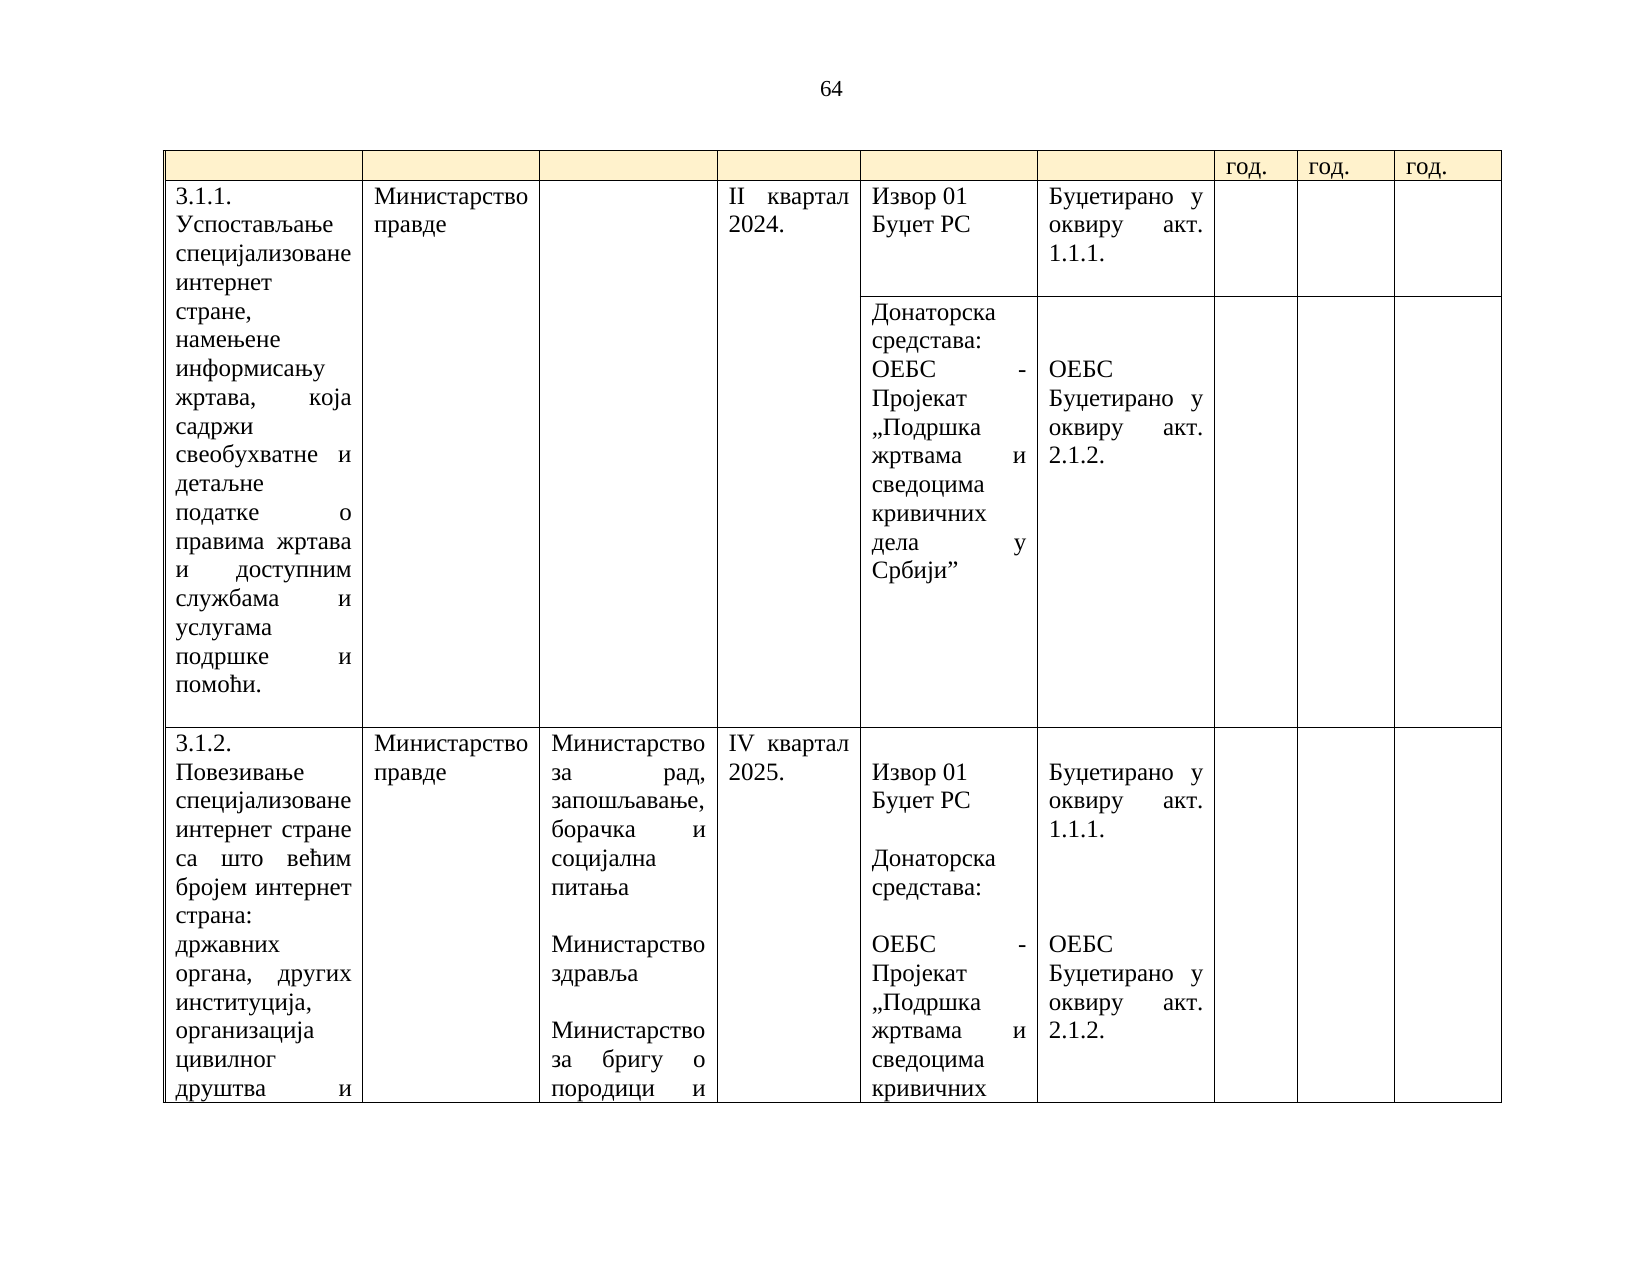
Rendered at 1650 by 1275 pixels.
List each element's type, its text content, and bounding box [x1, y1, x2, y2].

table_cell [1215, 181, 1297, 296]
table_cell [540, 181, 717, 727]
table_cell Донаторска средстава: ОЕБС - Пројекат „Подршка жртвама и сведоцима кривичних дела у Србијиˮ [861, 297, 1037, 727]
table_cell 2023. год. [1215, 151, 1297, 180]
table_cell [1395, 728, 1501, 1102]
table_cell Извор 01 Буџет РС [861, 181, 1037, 296]
table_cell II квартал 2024. [718, 181, 860, 727]
table_cell Министарство правде [363, 728, 539, 1102]
table_cell [1215, 297, 1297, 727]
table_cell [1298, 297, 1394, 727]
table_cell 2025. год. [1395, 151, 1501, 180]
table_cell ОЕБС Буџетирано у оквиру акт. 2.1.2. [1038, 297, 1214, 727]
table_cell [540, 728, 717, 1102]
table_cell [1395, 297, 1501, 727]
table_cell 3.1.1. Успостављање специјализоване интернет стране, намењене информисању жртава, која садржи свеобухватне и детаљне податке о правима жртава и доступним службама и услугама подршке и помоћи. [166, 181, 362, 727]
table_cell [1298, 181, 1394, 296]
table_cell [1215, 728, 1297, 1102]
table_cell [1038, 728, 1214, 1102]
table_cell 2024. год. [1298, 151, 1394, 180]
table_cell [166, 728, 362, 1102]
table_cell IV квартал 2025. [718, 728, 860, 1102]
table_cell Буџетирано у оквиру акт. 1.1.1. [1038, 181, 1214, 296]
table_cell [861, 728, 1037, 1102]
table_cell [1395, 181, 1501, 296]
table_cell [1298, 728, 1394, 1102]
table_cell Министарство правде [363, 181, 539, 727]
